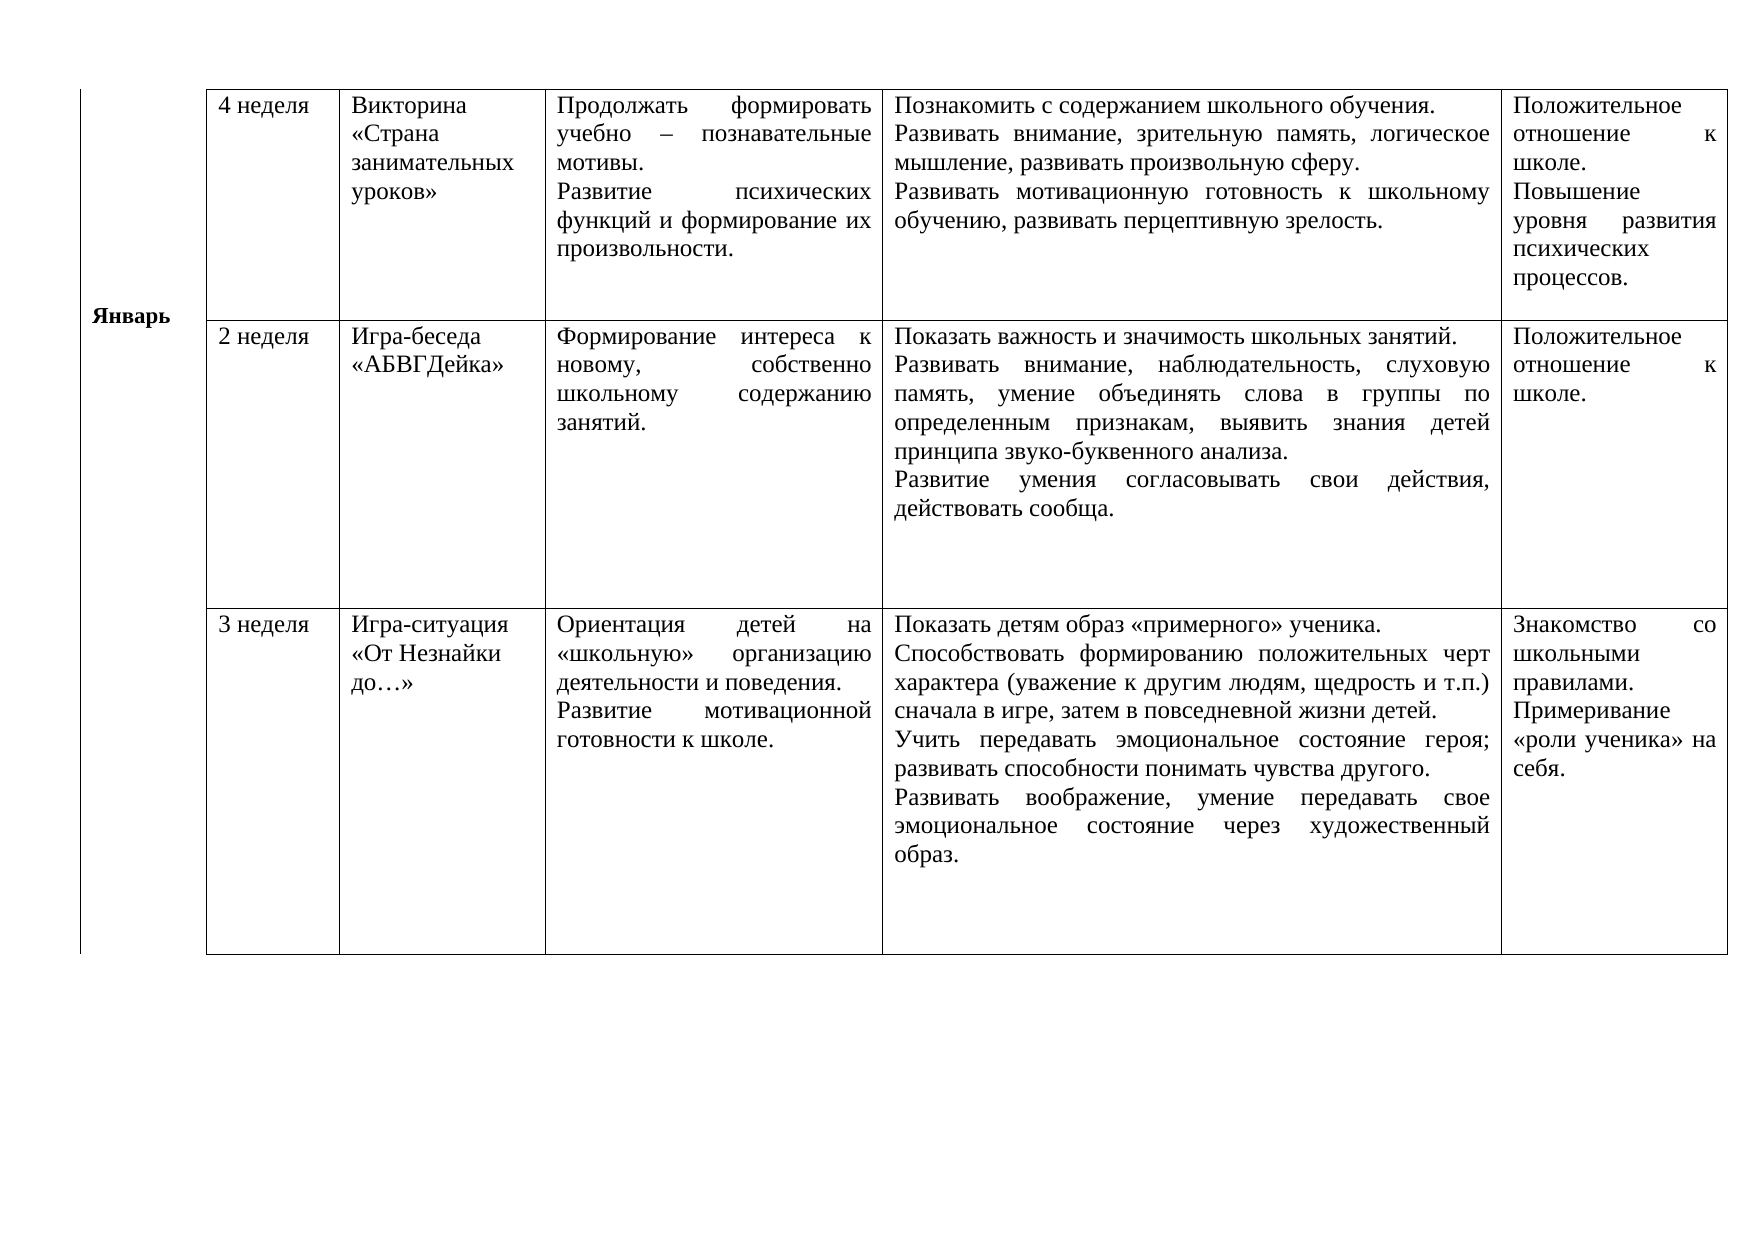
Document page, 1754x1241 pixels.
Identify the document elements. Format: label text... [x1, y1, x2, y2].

table_cell Продолжать формировать учебно – познавательные мотивы. Развитие психических функций и формирование их произвольности. [546, 90, 882, 320]
table_cell Знакомство со школьными правилами. Примеривание «роли ученика» на себя. [1502, 609, 1727, 954]
table_cell 4 неделя [207, 90, 339, 320]
table_cell Положительное отношение к школе. [1502, 321, 1727, 608]
table_cell Положительное отношение к школе. Повышение уровня развития психических процессов. [1502, 90, 1727, 320]
table_cell 2 неделя [207, 321, 339, 608]
table_cell Игра-ситуация «От Незнайки до…» [340, 609, 545, 954]
table_cell Познакомить с содержанием школьного обучения. Развивать внимание, зрительную память, логическое мышление, развивать произвольную сферу. Развивать мотивационную готовность к школьному обучению, развивать перцептивную зрелость. [883, 90, 1501, 320]
table_cell Викторина «Страна занимательных уроков» [340, 90, 545, 320]
table_cell Показать важность и значимость школьных занятий. Развивать внимание, наблюдательность, слуховую память, умение объединять слова в группы по определенным признакам, выявить знания детей принципа звуко-буквенного анализа. Развитие умения согласовывать свои действия, действовать сообща. [883, 321, 1501, 608]
table_cell 3 неделя [207, 609, 339, 954]
table_cell Формирование интереса к новому, собственно школьному содержанию занятий. [546, 321, 882, 608]
table_cell Показать детям образ «примерного» ученика. Способствовать формированию положительных черт характера (уважение к другим людям, щедрость и т.п.) сначала в игре, затем в повседневной жизни детей. Учить передавать эмоциональное состояние героя; развивать способности понимать чувства другого. Развивать воображение, умение передавать свое эмоциональное состояние через художественный образ. [883, 609, 1501, 954]
table_cell Ориентация детей на «школьную» организацию деятельности и поведения. Развитие мотивационной готовности к школе. [546, 609, 882, 954]
table_cell Игра-беседа «АБВГДейка» [340, 321, 545, 608]
